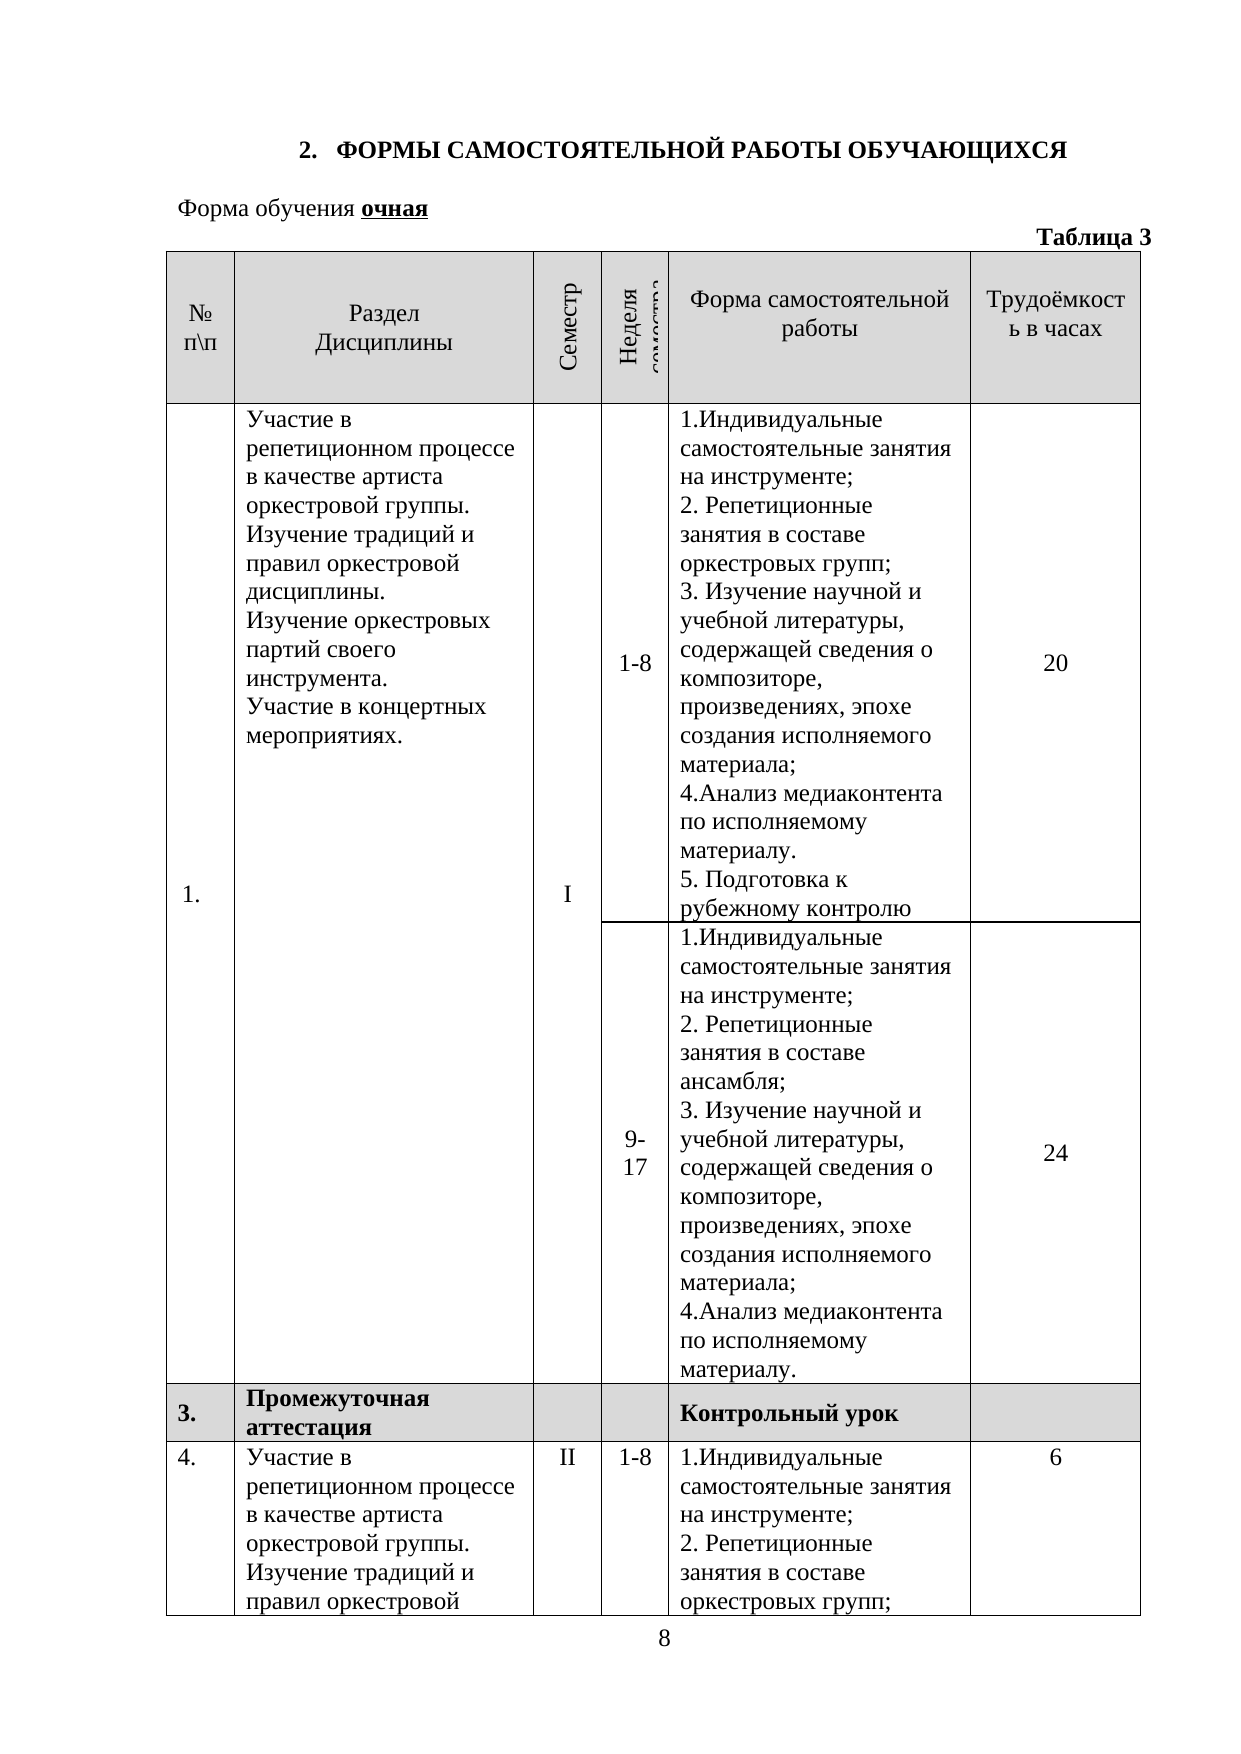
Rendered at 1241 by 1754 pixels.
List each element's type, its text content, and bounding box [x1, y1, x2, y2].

table_header № п\п [167, 252, 234, 403]
table_cell I [534, 404, 601, 1382]
table_cell [971, 1384, 1140, 1441]
table_header Семестр [534, 252, 601, 403]
table_cell II [534, 1442, 601, 1614]
text Таблица 3 [177, 222, 1152, 251]
table_cell Контрольный урок [669, 1384, 970, 1441]
table_cell [167, 1442, 234, 1614]
table_cell [167, 404, 234, 1382]
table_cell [669, 1442, 970, 1614]
table_header Неделя семестра [602, 252, 668, 403]
table_cell 20 [971, 404, 1140, 921]
table_cell [167, 1384, 234, 1441]
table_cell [235, 1442, 533, 1614]
table_cell 24 [971, 923, 1140, 1382]
table_cell [534, 1384, 601, 1441]
table_cell Промежуточная аттестация [235, 1384, 533, 1441]
subtitle ФОРМЫ САМОСТОЯТЕЛЬНОЙ РАБОТЫ ОБУЧАЮЩИХСЯ [215, 136, 1152, 164]
table_cell 1-8 [602, 404, 668, 921]
text Форма обучения очная [177, 193, 1152, 222]
table_cell [602, 1384, 668, 1441]
table_cell 1-8 [602, 1442, 668, 1614]
table_header Форма самостоятельной работы [669, 252, 970, 403]
table_header Раздел Дисциплины [235, 252, 533, 403]
table_cell 9-17 [602, 923, 668, 1382]
table_cell 6 [971, 1442, 1140, 1614]
table_header Трудоёмкость в часах [971, 252, 1140, 403]
